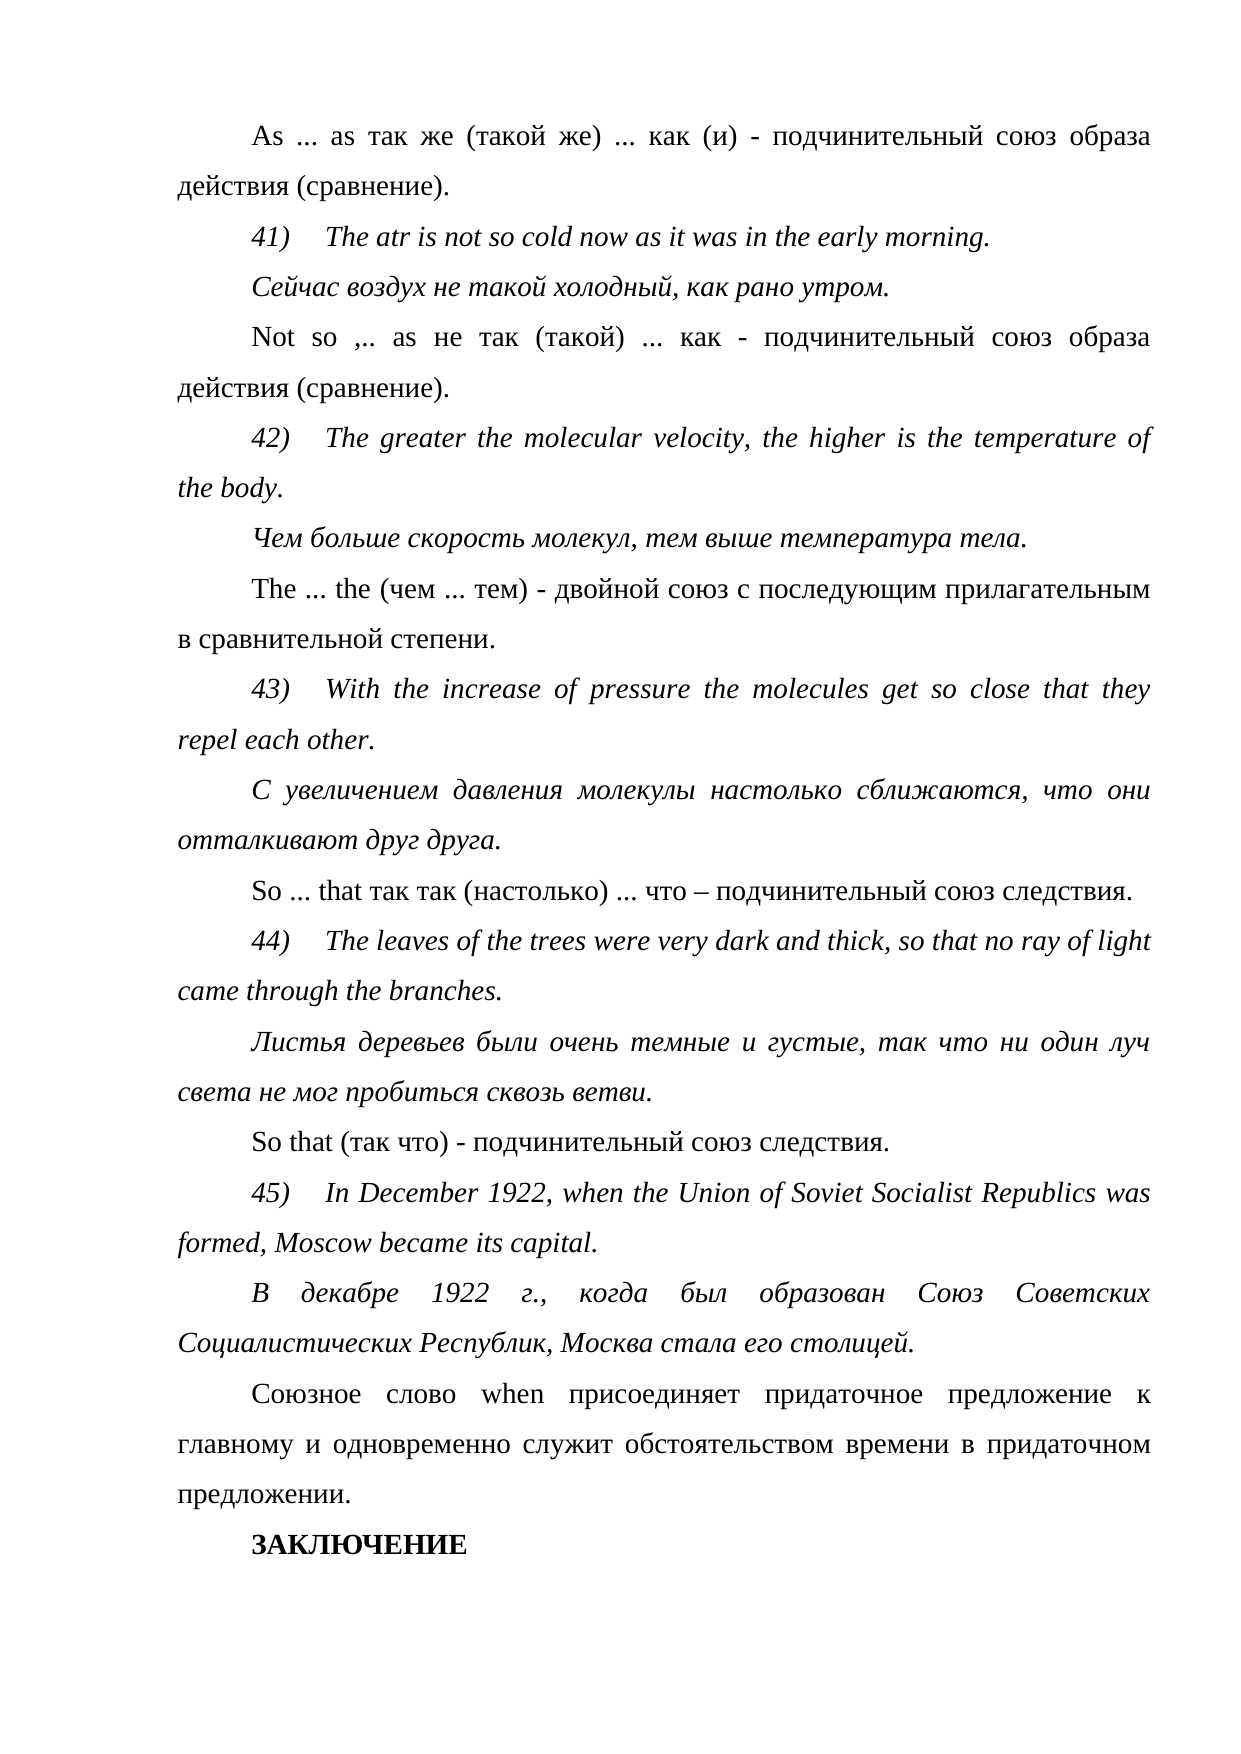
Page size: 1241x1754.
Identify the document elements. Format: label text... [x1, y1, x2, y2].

text Сейчас воздух не такой холодный, как рано утром. [177, 269, 1152, 303]
text Союзное слово when присоединяет придаточное предложение к главному и одновременно служит обстоятельством времени в придаточном предложении. [177, 1376, 1152, 1510]
text Листья деревьев были очень темные и густые, так что ни один луч света не мог пробиться сквозь ветви. [177, 1024, 1152, 1108]
list The greater the molecular velocity, the higher is the temperature of the body. [177, 420, 1152, 504]
text The ... the (чем ... тем) - двойной союз с последующим прилагательным в сравнительной степени. [177, 571, 1152, 655]
list With the increase of pressure the molecules get so close that they repel each other. [177, 672, 1152, 755]
text ЗАКЛЮЧЕНИЕ [177, 1527, 1152, 1560]
text So ... that так так (настолько) ... что – подчинительный союз следствия. [177, 873, 1152, 906]
text Not so ,.. as не так (такой) ... как - подчинительный союз образа действия (сравнение). [177, 319, 1152, 403]
text С увеличением давления молекулы настолько сближаются, что они отталкивают друг друга. [177, 772, 1152, 856]
list The leaves of the trees were very dark and thick, so that no ray of light came through the branches. [177, 923, 1152, 1007]
list In December 1922, when the Union of Soviet Socialist Republics was formed, Moscow became its capital. [177, 1175, 1152, 1258]
text В декабре 1922 г., когда был образован Союз Советских Социалистических Республик, Москва стала его столицей. [177, 1275, 1152, 1359]
text Чем больше скорость молекул, тем выше температура тела. [177, 521, 1152, 554]
list The atr is not so cold now as it was in the early morning. [177, 219, 1152, 252]
text So that (так что) - подчинительный союз следствия. [177, 1124, 1152, 1158]
text As ... as так же (такой же) ... как (и) - подчинительный союз образа действия (сравнение). [177, 118, 1152, 202]
